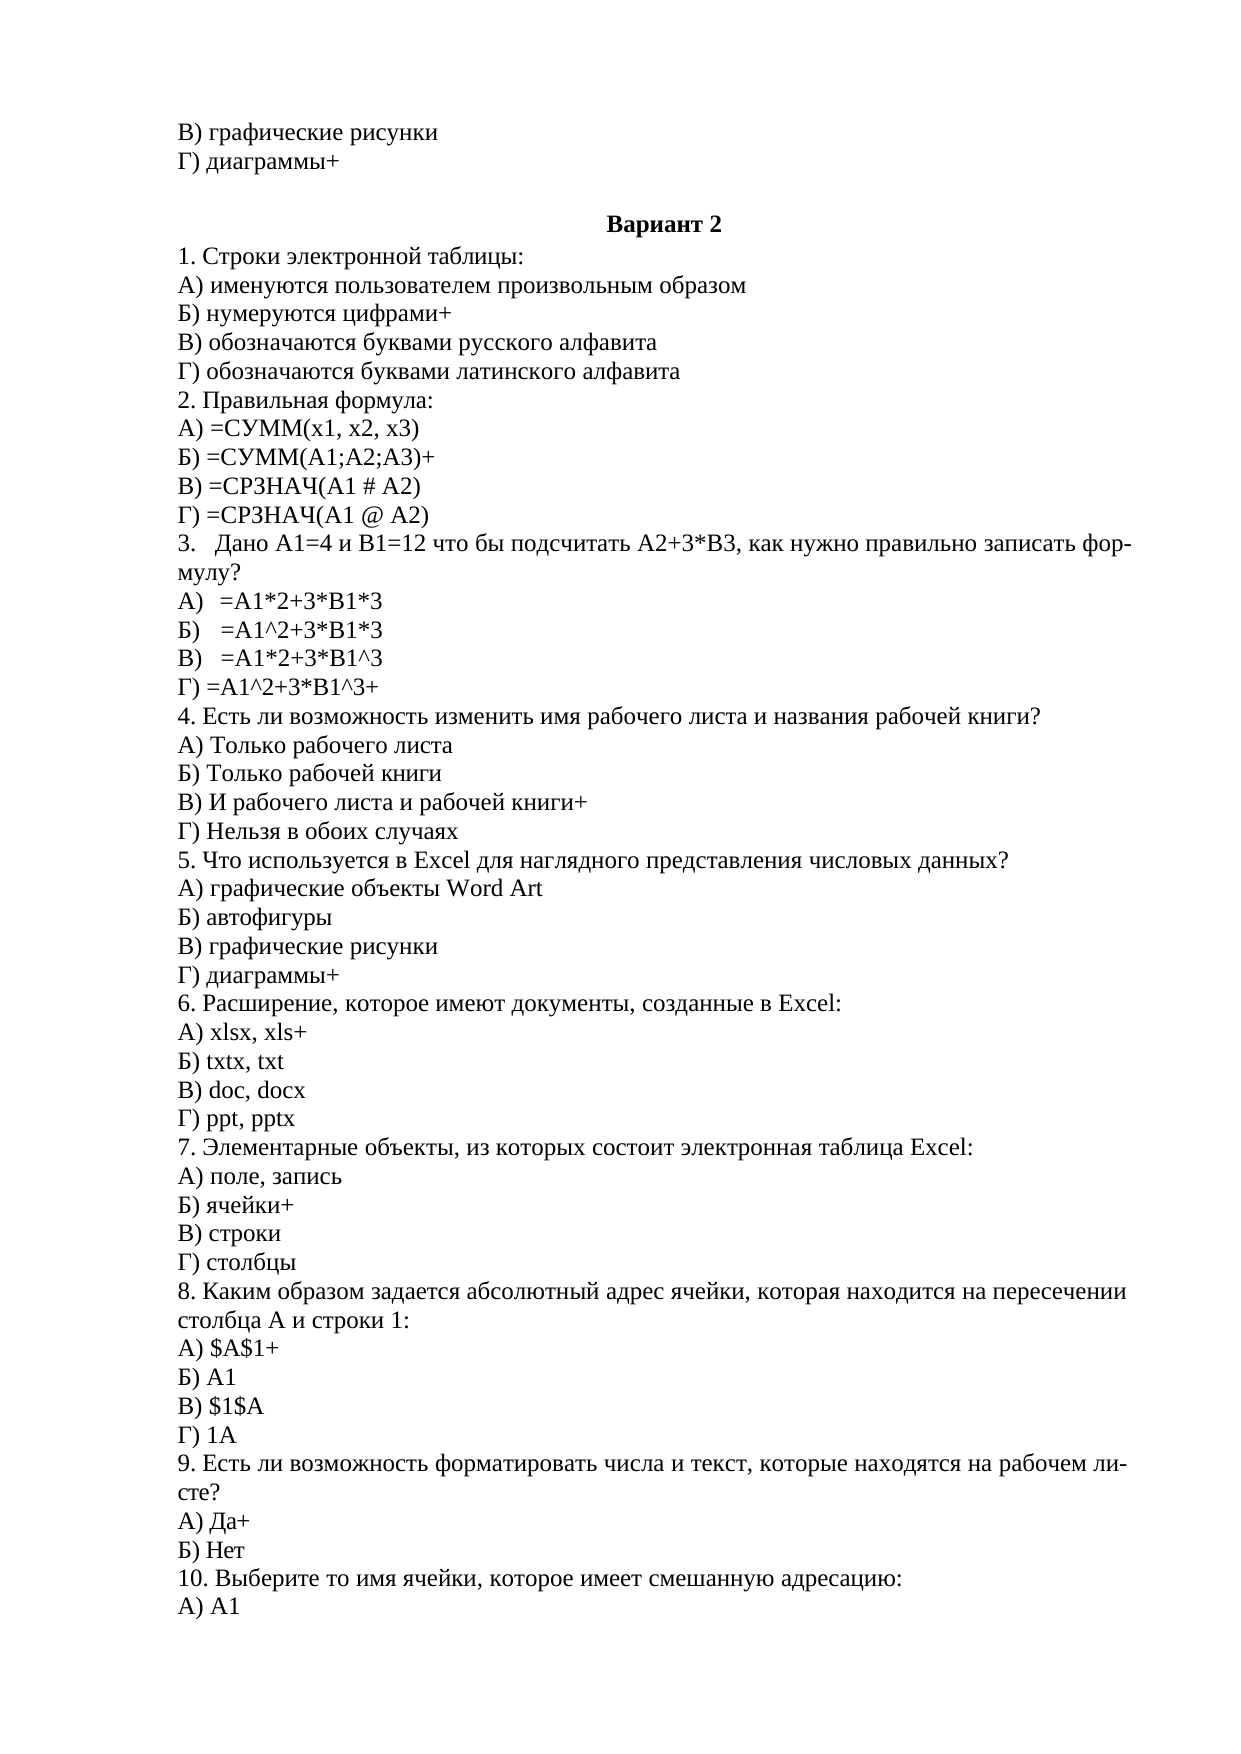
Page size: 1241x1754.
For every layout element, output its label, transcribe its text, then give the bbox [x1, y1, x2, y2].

list Расширение, которое имеют документы, созданные в Excel: А) xlsx, xls+ [177, 988, 843, 1046]
text А) =СУММ(х1, х2, х3) Б) =СУММ(А1;А2;А3)+ В) =СРЗНАЧ(А1 # А2) Г) =СРЗНАЧ(А1 @ А2) [177, 413, 437, 528]
list Выберите то имя ячейки, которое имеет смешанную адресацию: А) А1 [177, 1564, 904, 1620]
list Что используется в Excel для наглядного представления числовых данных? А) графические объекты Word Art [177, 845, 1010, 902]
list Строки электронной таблицы: [177, 241, 1211, 270]
text А) Да+ [177, 1506, 1211, 1535]
list Есть ли возможность форматировать числа и текст, которые находятся на рабочем ли-сте? [177, 1448, 1127, 1506]
text Б) Нет [177, 1535, 1211, 1563]
text Б) автофигуры [177, 902, 1211, 931]
list Есть ли возможность изменить имя рабочего листа и названия рабочей книги? А) Только рабочего листа [177, 701, 1042, 758]
text В) графические рисунки Г) диаграммы+ [177, 931, 455, 988]
list Правильная формула: [177, 385, 1211, 413]
text В) обозначаются буквами русского алфавита Г) обозначаются буквами латинского алфавита [177, 327, 681, 385]
list Каким образом задается абсолютный адрес ячейки, которая находится на пересечении столбца А и строки 1: [177, 1276, 1127, 1333]
list Элементарные объекты, из которых состоит электронная таблица Excel: А) поле, запись [177, 1132, 974, 1190]
subtitle Вариант 2 [606, 209, 1211, 237]
text Б) ячейки+ В) строки Г) столбцы [177, 1190, 297, 1276]
text В) графические рисунки Г) диаграммы+ [177, 117, 455, 174]
text А) =A1*2+3*B1*3 Б) =A1^2+3*B1*3 В) =A1*2+3*B1^3 Г) =A1^2+3*B1^3+ [177, 586, 382, 701]
text В) И рабочего листа и рабочей книги+ Г) Нельзя в обоих случаях [177, 787, 600, 845]
text Б) Только рабочей книги [177, 758, 1211, 787]
text А) именуются пользователем произвольным образом Б) нумеруются цифрами+ [177, 270, 763, 327]
list Дано А1=4 и B1=12 что бы подсчитать A2+3*B3, как нужно правильно записать фор-мулу? [177, 528, 1132, 586]
text Б) txtx, txt В) doc, docx Г) ppt, pptx [177, 1046, 307, 1132]
text А) $A$1+ Б) A1 [177, 1333, 281, 1391]
text В) $1$A Г) 1A [177, 1391, 265, 1448]
